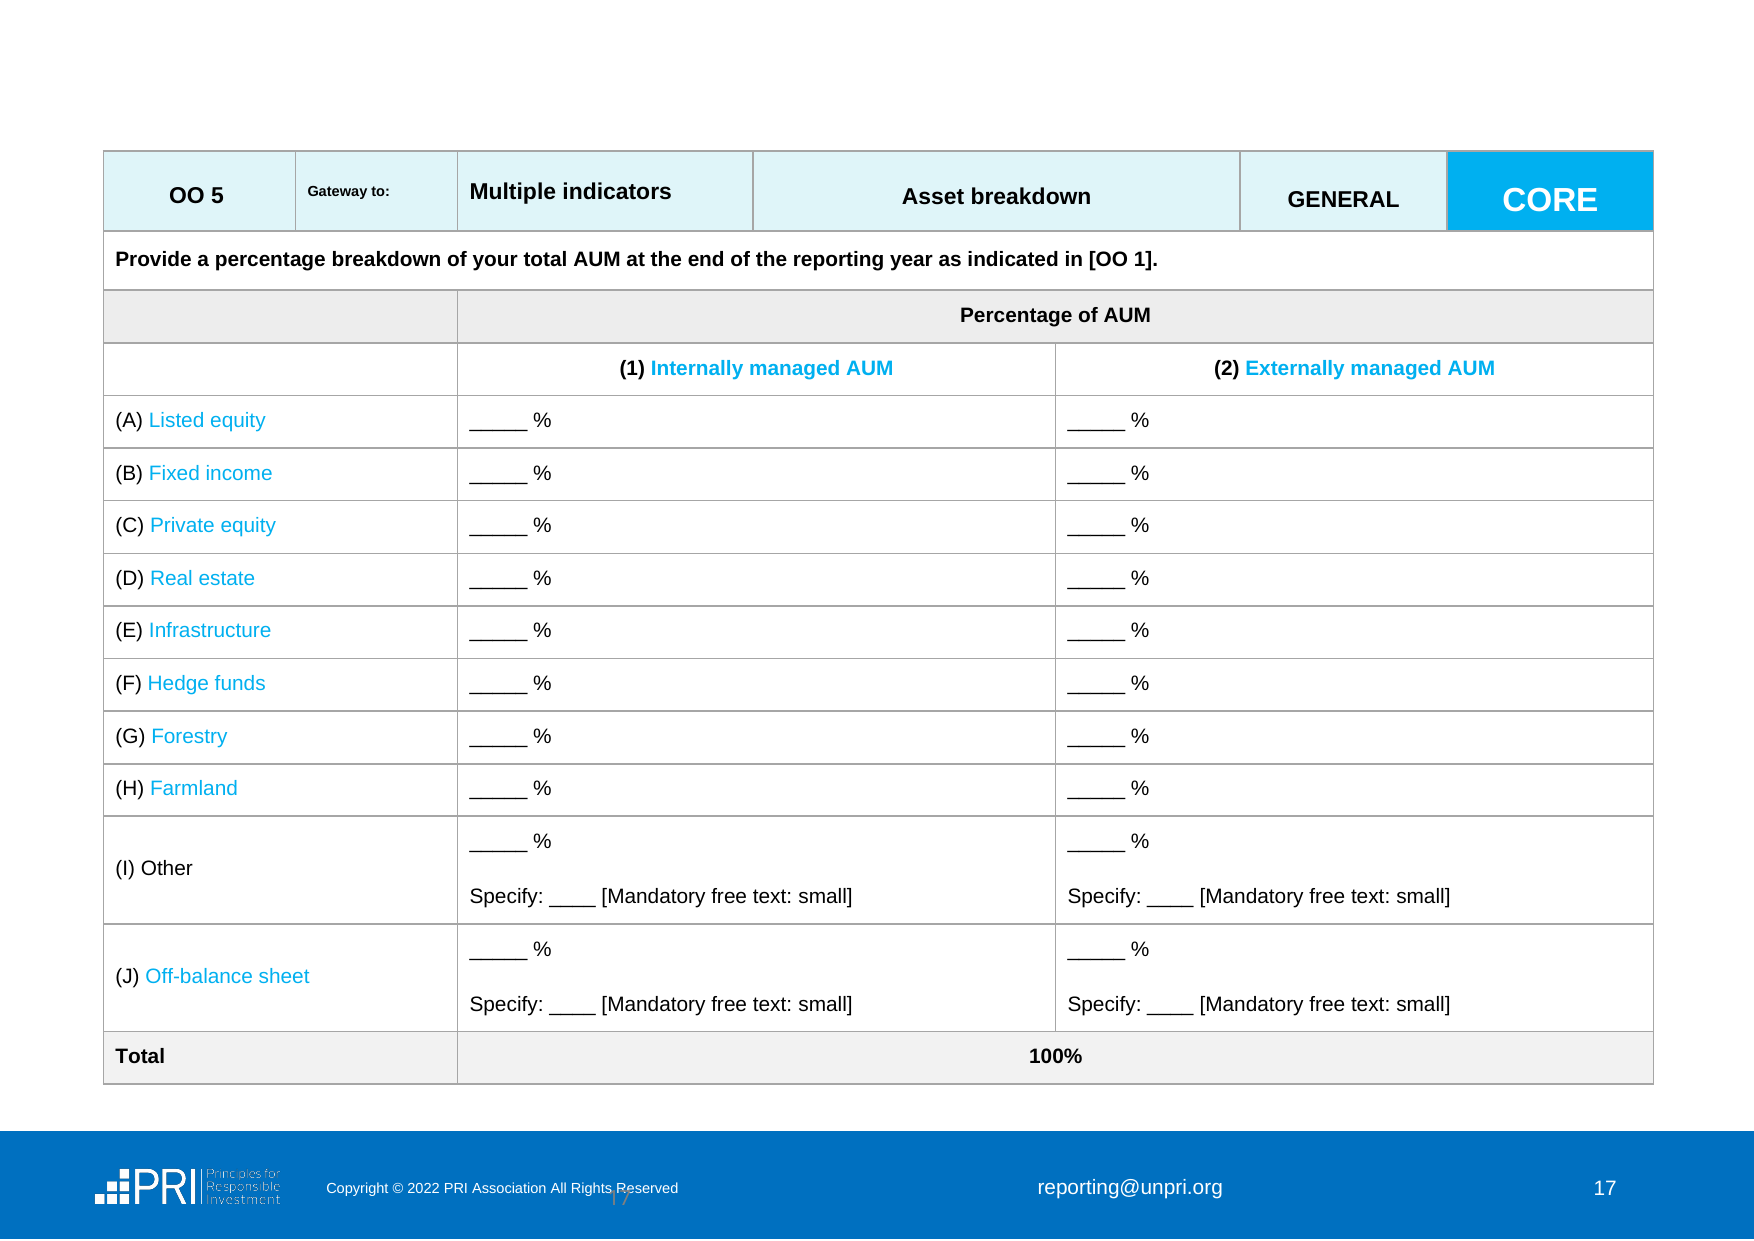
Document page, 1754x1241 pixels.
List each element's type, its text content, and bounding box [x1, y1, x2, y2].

table_cell (D) Real estate [104, 554, 457, 605]
table_cell (J) Off-balance sheet [104, 925, 457, 1031]
table_cell _____ % [458, 396, 1055, 447]
table_cell Percentage of AUM [458, 291, 1653, 342]
table_cell (1) Internally managed AUM [458, 344, 1055, 394]
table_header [754, 152, 1239, 230]
table_cell _____ % [1056, 712, 1653, 763]
table_cell _____ % [458, 449, 1055, 500]
table_cell _____ % [1056, 607, 1653, 658]
table_cell _____ % [1056, 396, 1653, 447]
table_cell 100% [458, 1032, 1653, 1083]
table_cell [104, 344, 457, 394]
table_cell _____ % [458, 607, 1055, 658]
table_cell (I) Other [104, 817, 457, 923]
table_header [1241, 152, 1446, 230]
table_cell _____ % [458, 765, 1055, 815]
table_header Indicator ID OO 5 [104, 152, 295, 230]
table_cell (B) Fixed income [104, 449, 457, 500]
table_cell _____ % Specify: ____ [Mandatory free text: small] [1056, 925, 1653, 1031]
table_cell [104, 291, 457, 342]
table_cell _____ % [458, 659, 1055, 710]
table_cell Multiple indicators [458, 152, 752, 230]
table_cell Gateway to: [296, 152, 457, 230]
table_cell (G) Forestry [104, 712, 457, 763]
table_cell (H) Farmland [104, 765, 457, 815]
table_cell _____ % Specify: ____ [Mandatory free text: small] [1056, 817, 1653, 923]
table_cell (A) Listed equity [104, 396, 457, 447]
table_cell _____ % [1056, 449, 1653, 500]
table_cell Provide a percentage breakdown of your total AUM at the end of the reporting year as indicated in [OO 1]. [104, 232, 1653, 289]
table_cell _____ % Specify: ____ [Mandatory free text: small] [458, 925, 1055, 1031]
table_cell Total [104, 1032, 457, 1083]
table_cell _____ % [1056, 554, 1653, 605]
table_cell (2) Externally managed AUM [1056, 344, 1653, 394]
table_cell _____ % [458, 712, 1055, 763]
table_cell (E) Infrastructure [104, 607, 457, 658]
table_cell (F) Hedge funds [104, 659, 457, 710]
table_cell _____ % [1056, 501, 1653, 552]
table_cell _____ % Specify: ____ [Mandatory free text: small] [458, 817, 1055, 923]
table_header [1448, 152, 1653, 230]
table_cell _____ % [458, 554, 1055, 605]
table_cell (C) Private equity [104, 501, 457, 552]
table_cell _____ % [1056, 659, 1653, 710]
table_cell _____ % [458, 501, 1055, 552]
table_cell _____ % [1056, 765, 1653, 815]
picture [92, 1166, 282, 1207]
